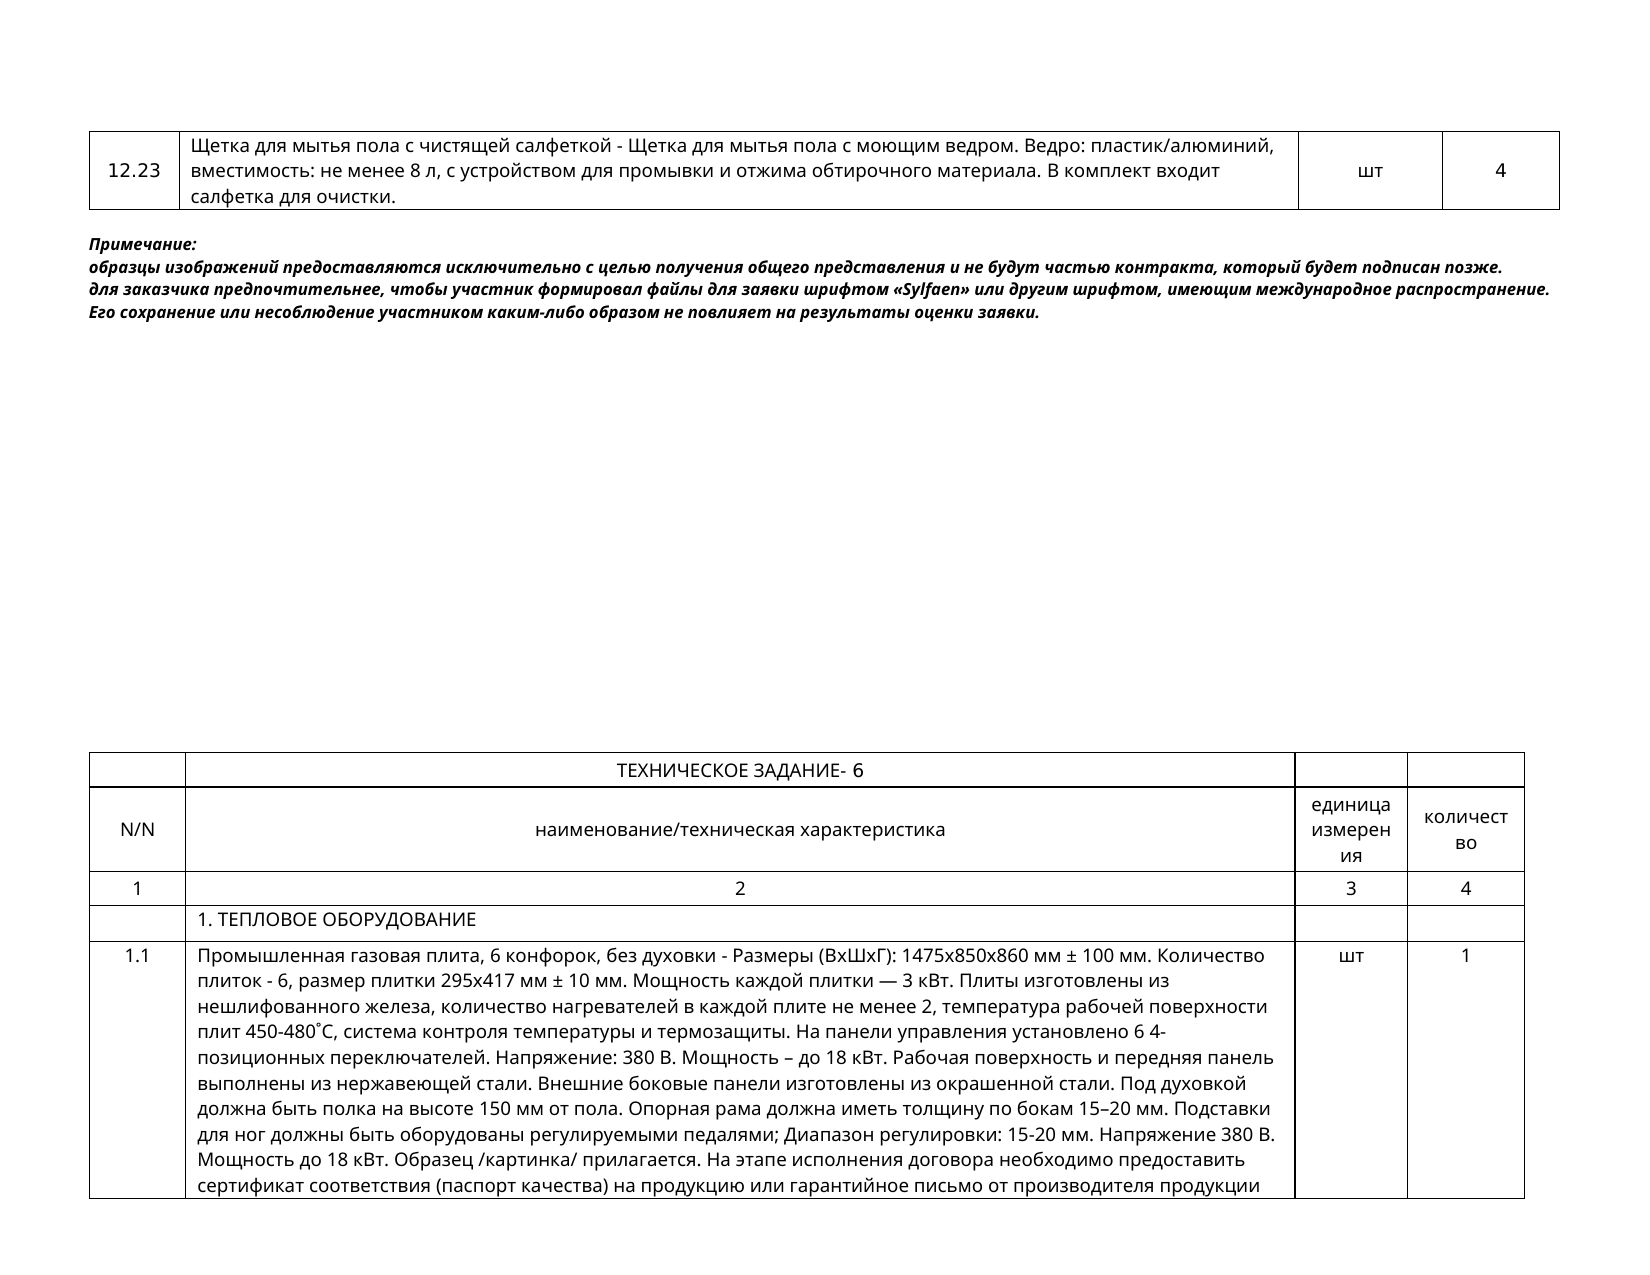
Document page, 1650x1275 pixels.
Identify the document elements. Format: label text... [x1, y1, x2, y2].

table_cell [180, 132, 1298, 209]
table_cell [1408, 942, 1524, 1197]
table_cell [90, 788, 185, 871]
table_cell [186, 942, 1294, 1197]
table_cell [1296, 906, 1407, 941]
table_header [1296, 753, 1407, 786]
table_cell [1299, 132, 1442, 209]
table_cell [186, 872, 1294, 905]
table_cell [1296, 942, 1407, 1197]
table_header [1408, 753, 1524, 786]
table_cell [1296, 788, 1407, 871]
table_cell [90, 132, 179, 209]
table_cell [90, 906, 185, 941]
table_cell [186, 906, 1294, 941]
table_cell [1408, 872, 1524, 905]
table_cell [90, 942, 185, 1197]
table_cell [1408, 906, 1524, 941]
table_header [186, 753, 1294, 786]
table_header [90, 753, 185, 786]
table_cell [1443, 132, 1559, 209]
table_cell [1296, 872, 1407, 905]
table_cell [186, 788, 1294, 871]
text Примечание: [89, 233, 1580, 255]
text для заказчика предпочтительнее, чтобы участник формировал файлы для заявки шрифтом «Sylfaen» или другим шрифтом, имеющим международное распространение. Его сохранение или несоблюдение участником каким-либо образом не повлияет на результаты оценки заявки. [89, 278, 1580, 323]
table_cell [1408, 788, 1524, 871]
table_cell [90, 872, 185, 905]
text образцы изображений предоставляются исключительно с целью получения общего представления и не будут частью контракта, который будет подписан позже. [89, 255, 1580, 278]
